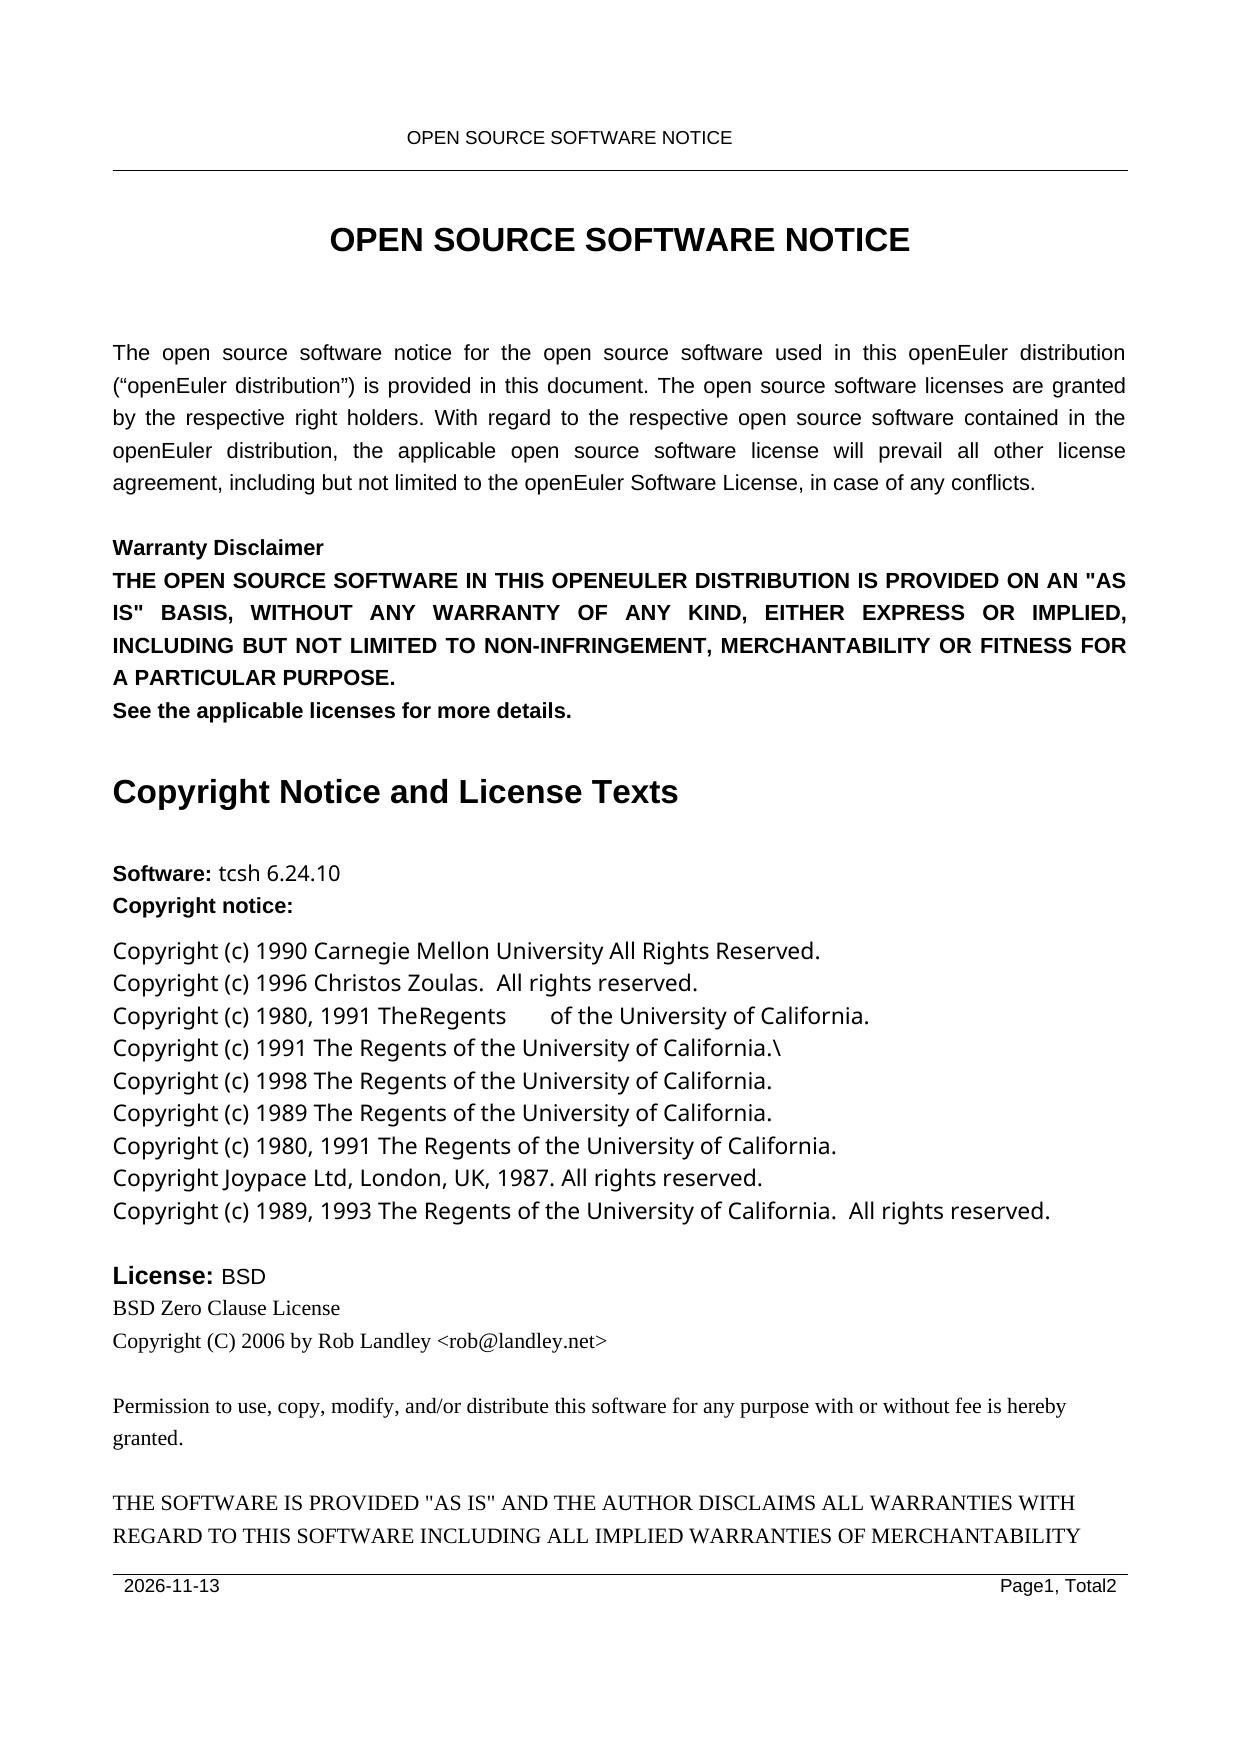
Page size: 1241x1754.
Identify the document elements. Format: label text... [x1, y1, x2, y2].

text License: BSD [112, 1259, 1128, 1291]
text Copyright notice: [112, 889, 1128, 921]
text Copyright (c) 1990 Carnegie Mellon University All Rights Reserved. Copyright (c) 1996 Christos Zoulas. All rights reserved. Copyright (c) 1980, 1991 The Regents of the University of California. Copyright (c) 1991 The Regents of the University of California.\ Copyright (c) 1998 The Regents of the University of California. Copyright (c) 1989 The Regents of the University of California. Copyright (c) 1980, 1991 The Regents of the University of California. Copyright Joypace Ltd, London, UK, 1987. All rights reserved. Copyright (c) 1989, 1993 The Regents of the University of California. All rights reserved. [112, 934, 1128, 1259]
text Copyright Notice and License Texts [112, 759, 1128, 824]
text OPEN SOURCE SOFTWARE NOTICE [112, 206, 1128, 271]
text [112, 1291, 1128, 1551]
text THE OPEN SOURCE SOFTWARE IN THIS OPENEULER DISTRIBUTION IS PROVIDED ON AN "AS IS" BASIS, WITHOUT ANY WARRANTY OF ANY KIND, EITHER EXPRESS OR IMPLIED, INCLUDING BUT NOT LIMITED TO NON-INFRINGEMENT, MERCHANTABILITY OR FITNESS FOR A PARTICULAR PURPOSE. See the applicable licenses for more details. [112, 564, 1128, 726]
title Software: tcsh 6.24.10 [112, 856, 1128, 889]
text The open source software notice for the open source software used in this openEuler distribution (“openEuler distribution”) is provided in this document. The open source software licenses are granted by the respective right holders. With regard to the respective open source software contained in the openEuler distribution, the applicable open source software license will prevail all other license agreement, including but not limited to the openEuler Software License, in case of any conflicts. [112, 336, 1128, 499]
text Warranty Disclaimer [112, 531, 1128, 564]
